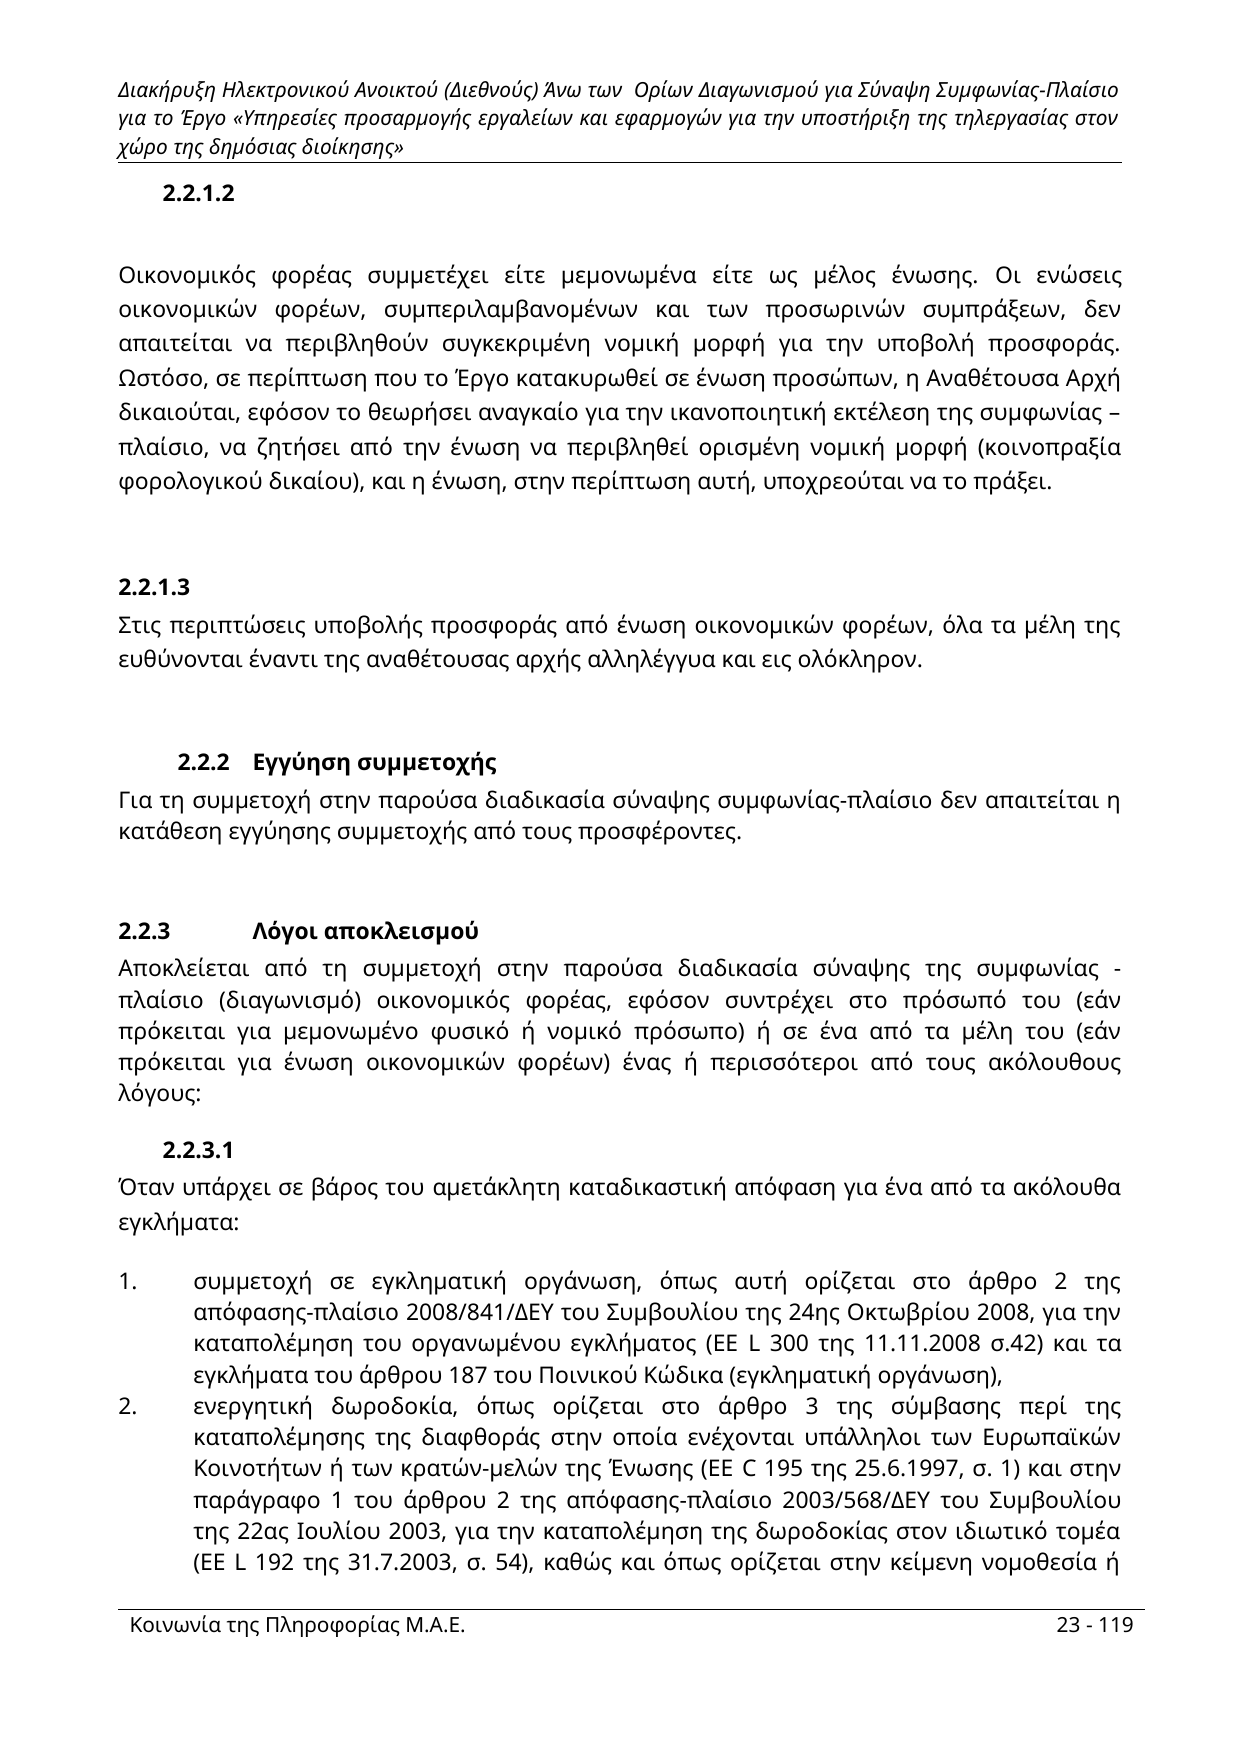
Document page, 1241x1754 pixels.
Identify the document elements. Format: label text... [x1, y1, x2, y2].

text Οικονομικός φορέας συμμετέχει είτε μεμονωμένα είτε ως μέλος ένωσης. Οι ενώσεις οικονομικών φορέων, συμπεριλαμβανομένων και των προσωρινών συμπράξεων, δεν απαιτείται να περιβληθούν συγκεκριμένη νομική μορφή για την υποβολή προσφοράς. Ωστόσο, σε περίπτωση που το Έργο κατακυρωθεί σε ένωση προσώπων, η Αναθέτουσα Αρχή δικαιούται, εφόσον το θεωρήσει αναγκαίο για την ικανοποιητική εκτέλεση της συμφωνίας – πλαίσιο, να ζητήσει από την ένωση να περιβληθεί ορισμένη νομική μορφή (κοινοπραξία φορολογικού δικαίου), και η ένωση, στην περίπτωση αυτή, υποχρεούται να το πράξει. [118, 258, 1122, 496]
subtitle Εγγύηση συμμετοχής [177, 746, 1122, 777]
text Αποκλείεται από τη συμμετοχή στην παρούσα διαδικασία σύναψης της συμφωνίας - πλαίσιο (διαγωνισμό) οικονομικός φορέας, εφόσον συντρέχει στο πρόσωπό του (εάν πρόκειται για μεμονωμένο φυσικό ή νομικό πρόσωπο) ή σε ένα από τα μέλη του (εάν πρόκειται για ένωση οικονομικών φορέων) ένας ή περισσότεροι από τους ακόλουθους λόγους: [118, 952, 1122, 1108]
text Όταν υπάρχει σε βάρος του αμετάκλητη καταδικαστική απόφαση για ένα από τα ακόλουθα εγκλήματα: [118, 1171, 1122, 1237]
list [118, 1390, 1122, 1577]
text Για τη συμμετοχή στην παρούσα διαδικασία σύναψης συμφωνίας-πλαίσιο δεν απαιτείται η κατάθεση εγγύησης συμμετοχής από τους προσφέροντες. [118, 783, 1122, 846]
list συμμετοχή σε εγκληματική οργάνωση, όπως αυτή ορίζεται στο άρθρο 2 της απόφασης-πλαίσιο 2008/841/ΔΕΥ του Συμβουλίου της 24ης Οκτωβρίου 2008, για την καταπολέμηση του οργανωμένου εγκλήματος (ΕΕ L 300 της 11.11.2008 σ.42) και τα εγκλήματα του άρθρου 187 του Ποινικού Κώδικα (εγκληματική οργάνωση), [118, 1265, 1122, 1390]
subtitle Λόγοι αποκλεισμού [118, 915, 1122, 946]
text Στις περιπτώσεις υποβολής προσφοράς από ένωση οικονομικών φορέων, όλα τα μέλη της ευθύνονται έναντι της αναθέτουσας αρχής αλληλέγγυα και εις ολόκληρον. [118, 608, 1122, 674]
